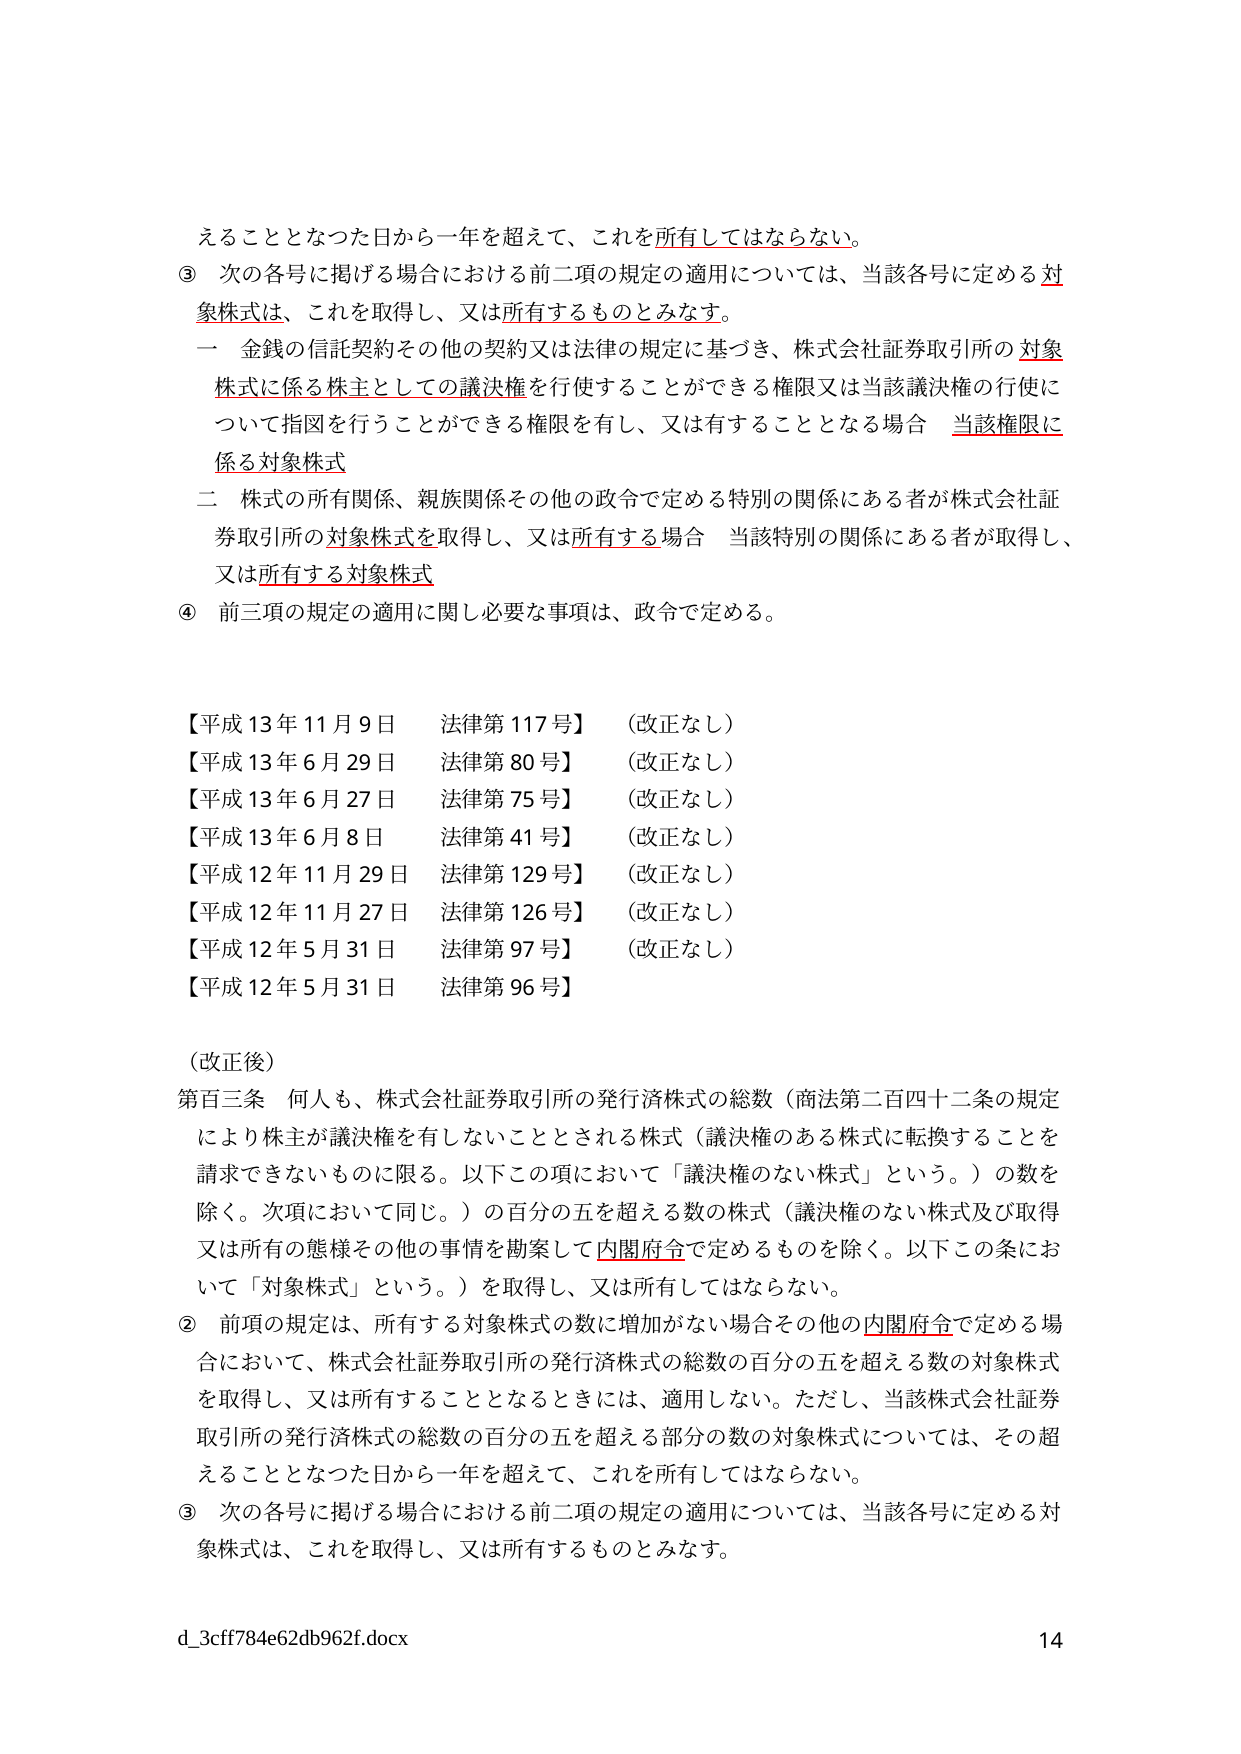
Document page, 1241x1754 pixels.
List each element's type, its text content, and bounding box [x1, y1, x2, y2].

text ③ 次の各号に掲げる場合における前二項の規定の適用については、当該各号に定める対象株式は、これを取得し、又は所有するものとみなす。 [177, 254, 1063, 329]
text 【平成13年6月8日 法律第41号】 （改正なし） [177, 817, 1063, 854]
text （改正後） [177, 1042, 1063, 1079]
text 【平成12年11月27日 法律第126号】 （改正なし） [177, 892, 1063, 929]
text 二 株式の所有関係、親族関係その他の政令で定める特別の関係にある者が株式会社証券取引所の対象株式を取得し、又は所有する場合 当該特別の関係にある者が取得し、又は所有する対象株式 [196, 479, 1063, 592]
text ③ 次の各号に掲げる場合における前二項の規定の適用については、当該各号に定める対象株式は、これを取得し、又は所有するものとみなす。 [177, 1492, 1063, 1567]
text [177, 217, 1063, 254]
text ④ 前三項の規定の適用に関し必要な事項は、政令で定める。 [177, 592, 1063, 629]
text 【平成12年5月31日 法律第96号】 [177, 967, 1063, 1004]
text 一 金銭の信託契約その他の契約又は法律の規定に基づき、株式会社証券取引所の対象株式に係る株主としての議決権を行使することができる権限又は当該議決権の行使について指図を行うことができる権限を有し、又は有することとなる場合 当該権限に係る対象株式 [196, 329, 1063, 479]
text 【平成12年5月31日 法律第97号】 （改正なし） [177, 929, 1063, 967]
text 【平成13年11月9日 法律第117号】 （改正なし） [177, 704, 1063, 742]
text 【平成13年6月29日 法律第80号】 （改正なし） [177, 742, 1063, 779]
text 【平成13年6月27日 法律第75号】 （改正なし） [177, 779, 1063, 817]
text 【平成12年11月29日 法律第129号】 （改正なし） [177, 854, 1063, 892]
text 第百三条 何人も、株式会社証券取引所の発行済株式の総数（商法第二百四十二条の規定により株主が議決権を有しないこととされる株式（議決権のある株式に転換することを請求できないものに限る。以下この項において「議決権のない株式」という。）の数を除く。次項において同じ。）の百分の五を超える数の株式（議決権のない株式及び取得又は所有の態様その他の事情を勘案して内閣府令で定めるものを除く。以下この条において「対象株式」という。）を取得し、又は所有してはならない。 [177, 1079, 1063, 1304]
